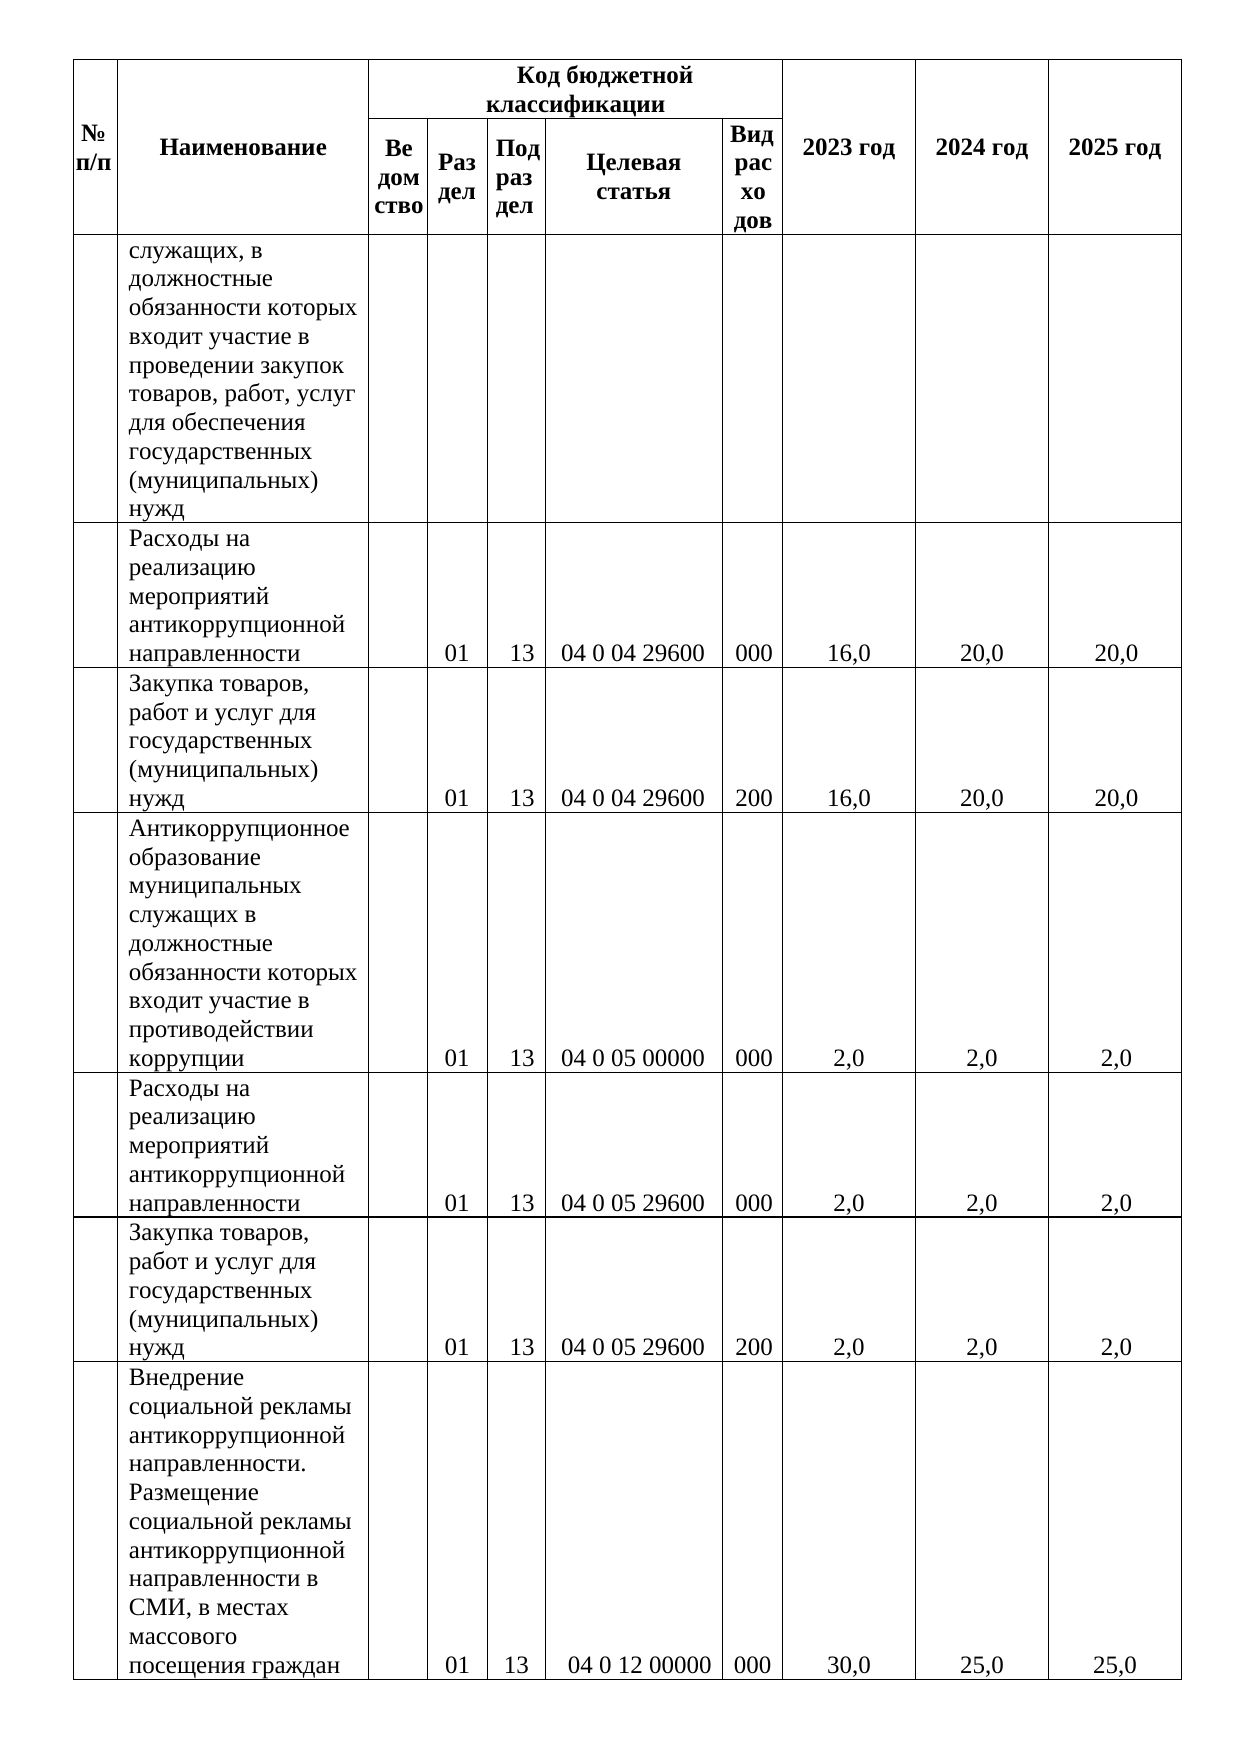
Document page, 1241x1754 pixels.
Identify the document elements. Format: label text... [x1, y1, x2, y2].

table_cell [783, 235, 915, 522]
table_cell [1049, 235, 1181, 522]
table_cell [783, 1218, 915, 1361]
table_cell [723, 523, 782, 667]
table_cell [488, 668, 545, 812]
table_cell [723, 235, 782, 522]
table_header № п/п [74, 60, 117, 234]
table_cell Под раз дел [488, 119, 545, 234]
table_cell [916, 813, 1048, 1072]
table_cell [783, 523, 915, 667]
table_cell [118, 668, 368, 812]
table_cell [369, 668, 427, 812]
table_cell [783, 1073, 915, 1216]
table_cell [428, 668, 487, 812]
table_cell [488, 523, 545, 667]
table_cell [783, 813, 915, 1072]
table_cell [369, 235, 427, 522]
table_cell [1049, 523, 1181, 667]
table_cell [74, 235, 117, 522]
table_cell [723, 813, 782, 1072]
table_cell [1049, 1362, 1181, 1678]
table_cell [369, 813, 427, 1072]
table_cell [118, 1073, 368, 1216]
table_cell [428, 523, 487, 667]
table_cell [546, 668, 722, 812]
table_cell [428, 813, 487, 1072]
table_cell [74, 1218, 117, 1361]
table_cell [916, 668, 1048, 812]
table_cell Целевая статья [546, 119, 722, 234]
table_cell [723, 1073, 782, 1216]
table_header 2024 год [916, 60, 1048, 234]
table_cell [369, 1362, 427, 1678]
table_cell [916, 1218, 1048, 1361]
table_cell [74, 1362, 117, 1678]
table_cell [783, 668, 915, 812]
table_cell Ве дом ство [369, 119, 427, 234]
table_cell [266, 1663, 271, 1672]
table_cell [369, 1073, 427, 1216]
table_cell Вид рас хо дов [723, 119, 782, 234]
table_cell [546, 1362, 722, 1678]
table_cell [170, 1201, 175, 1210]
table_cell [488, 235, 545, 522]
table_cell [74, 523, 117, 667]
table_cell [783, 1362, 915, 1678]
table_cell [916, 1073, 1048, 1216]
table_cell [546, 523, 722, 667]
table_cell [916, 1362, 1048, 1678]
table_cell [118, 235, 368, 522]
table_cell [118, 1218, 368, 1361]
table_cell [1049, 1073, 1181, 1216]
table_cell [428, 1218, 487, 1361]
table_header Наименование [118, 60, 368, 234]
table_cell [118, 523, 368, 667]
table_cell Раз дел [428, 119, 487, 234]
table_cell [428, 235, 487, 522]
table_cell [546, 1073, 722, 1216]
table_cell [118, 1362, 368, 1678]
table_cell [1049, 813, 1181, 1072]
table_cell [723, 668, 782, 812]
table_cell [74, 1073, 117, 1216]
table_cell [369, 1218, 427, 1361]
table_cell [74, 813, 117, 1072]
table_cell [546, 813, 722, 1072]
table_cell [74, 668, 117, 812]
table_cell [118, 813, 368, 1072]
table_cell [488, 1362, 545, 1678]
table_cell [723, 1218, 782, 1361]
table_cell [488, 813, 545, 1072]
table_header Код бюджетной классификации [369, 60, 782, 118]
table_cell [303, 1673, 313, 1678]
table_header 2023 год [783, 60, 915, 234]
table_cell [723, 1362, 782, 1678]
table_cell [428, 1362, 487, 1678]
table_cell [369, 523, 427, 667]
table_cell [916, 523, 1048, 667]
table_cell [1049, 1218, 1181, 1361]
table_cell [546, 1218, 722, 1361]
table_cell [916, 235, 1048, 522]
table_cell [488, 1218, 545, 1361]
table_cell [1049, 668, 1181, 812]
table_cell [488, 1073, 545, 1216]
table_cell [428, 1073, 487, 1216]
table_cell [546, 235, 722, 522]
table_header 2025 год [1049, 60, 1181, 234]
